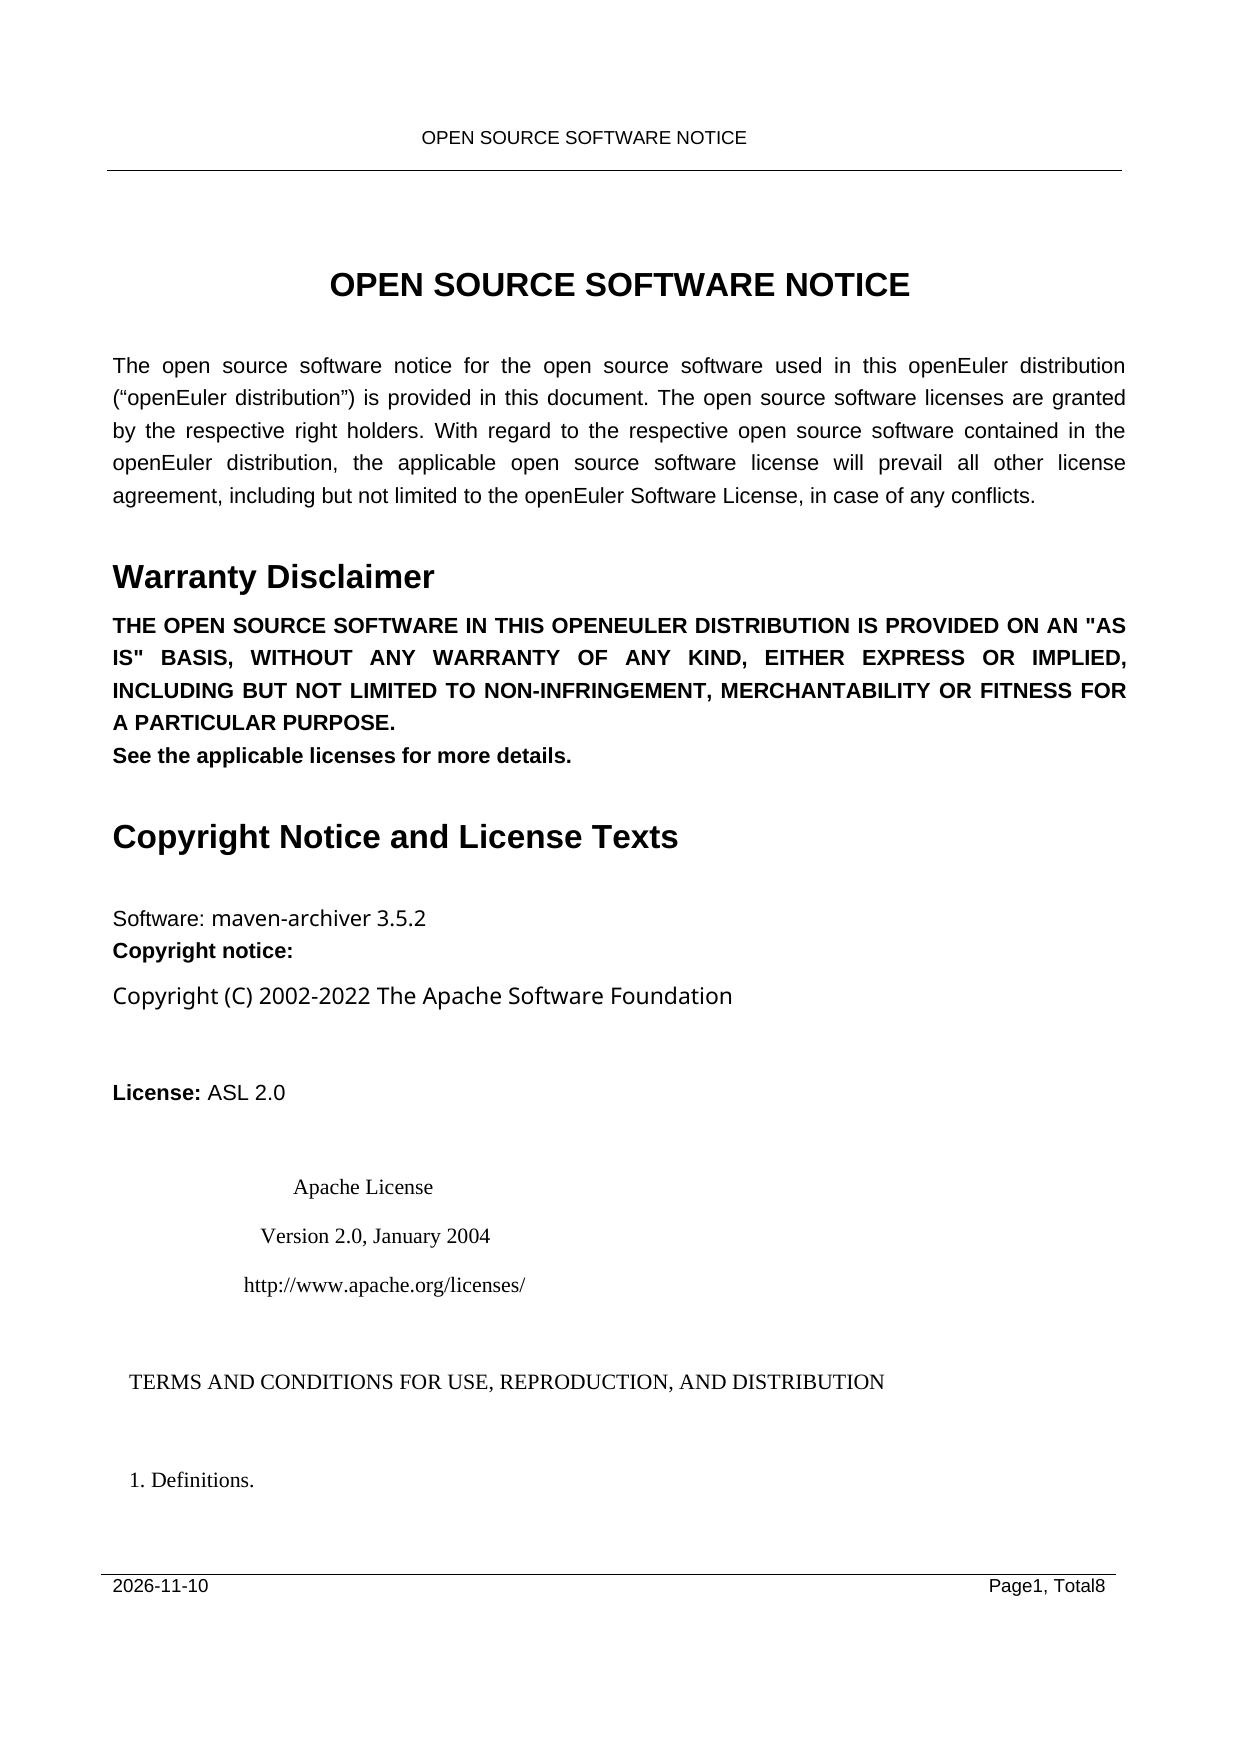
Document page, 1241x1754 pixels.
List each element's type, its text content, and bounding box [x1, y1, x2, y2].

text Copyright Notice and License Texts [112, 804, 1128, 869]
text THE OPEN SOURCE SOFTWARE IN THIS OPENEULER DISTRIBUTION IS PROVIDED ON AN "AS IS" BASIS, WITHOUT ANY WARRANTY OF ANY KIND, EITHER EXPRESS OR IMPLIED, INCLUDING BUT NOT LIMITED TO NON-INFRINGEMENT, MERCHANTABILITY OR FITNESS FOR A PARTICULAR PURPOSE. See the applicable licenses for more details. [112, 609, 1128, 771]
text License: ASL 2.0 [112, 1077, 1128, 1109]
text Software: maven-archiver 3.5.2 [112, 901, 1128, 934]
text Warranty Disclaimer [112, 544, 1128, 609]
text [112, 1122, 1128, 1495]
text OPEN SOURCE SOFTWARE NOTICE [112, 251, 1128, 316]
text Copyright notice: [112, 934, 1128, 966]
text Copyright (C) 2002-2022 The Apache Software Foundation [112, 979, 1128, 1060]
text The open source software notice for the open source software used in this openEuler distribution (“openEuler distribution”) is provided in this document. The open source software licenses are granted by the respective right holders. With regard to the respective open source software contained in the openEuler distribution, the applicable open source software license will prevail all other license agreement, including but not limited to the openEuler Software License, in case of any conflicts. [112, 349, 1128, 511]
